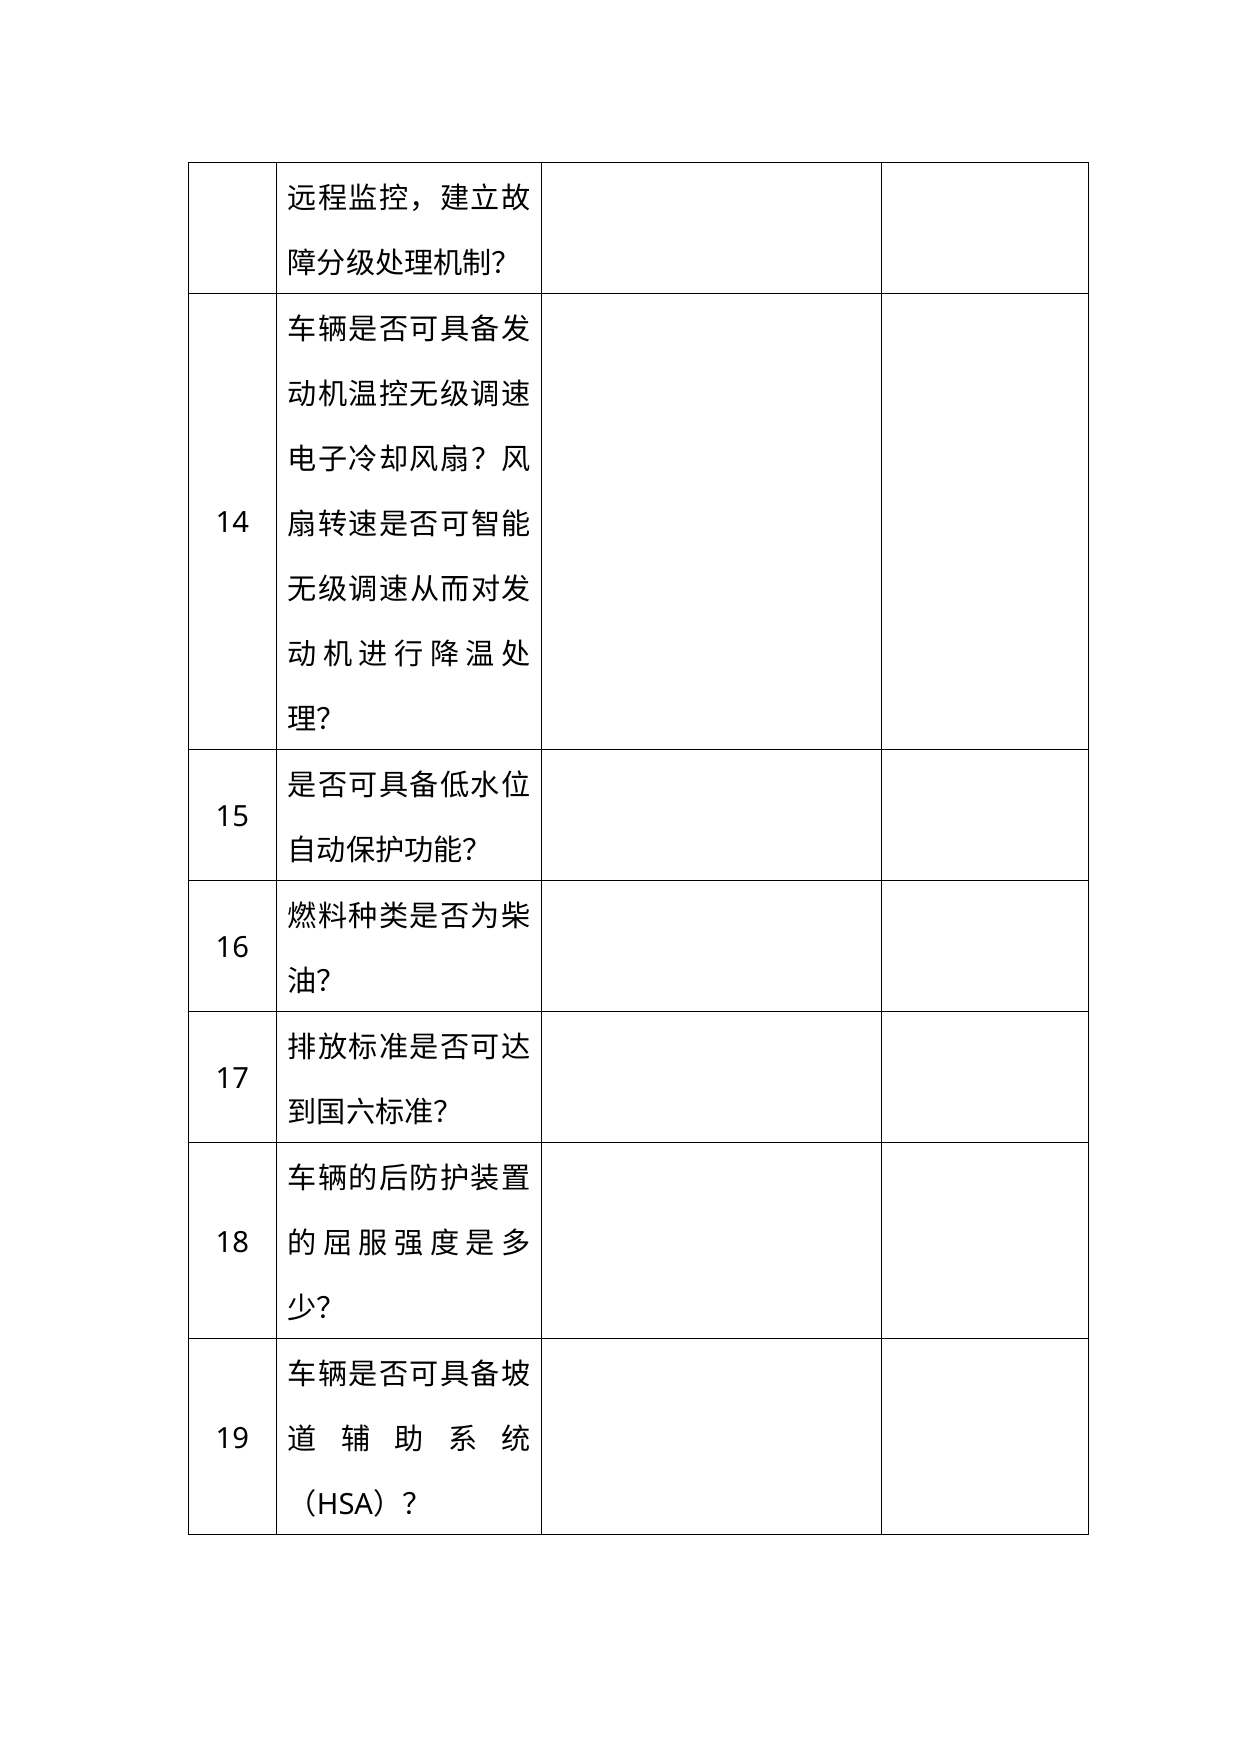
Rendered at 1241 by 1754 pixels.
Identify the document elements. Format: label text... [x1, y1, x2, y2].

table_cell 18 [189, 1143, 276, 1338]
table_cell [542, 1339, 881, 1534]
table_cell [882, 750, 1088, 880]
table_cell 17 [189, 1012, 276, 1142]
table_cell [882, 881, 1088, 1011]
table_cell 13 [189, 163, 276, 293]
table_cell [882, 294, 1088, 749]
table_cell 车辆是否可具备坡道辅助系统（HSA）？ [277, 1339, 541, 1534]
table_cell [542, 163, 881, 293]
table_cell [277, 163, 541, 293]
table_cell [882, 163, 1088, 293]
table_cell 14 [189, 294, 276, 749]
table_cell 是否可具备低水位自动保护功能？ [277, 750, 541, 880]
table_cell 排放标准是否可达到国六标准？ [277, 1012, 541, 1142]
table_cell [882, 1339, 1088, 1534]
table_cell 车辆的后防护装置的屈服强度是多少？ [277, 1143, 541, 1338]
table_cell 19 [189, 1339, 276, 1534]
table_cell [542, 1012, 881, 1142]
table_cell 15 [189, 750, 276, 880]
table_cell [882, 1143, 1088, 1338]
table_cell [542, 1143, 881, 1338]
table_cell 车辆是否可具备发动机温控无级调速电子冷却风扇？风扇转速是否可智能无级调速从而对发动机进行降温处理？ [277, 294, 541, 749]
table_cell 16 [189, 881, 276, 1011]
table_cell [882, 1012, 1088, 1142]
table_cell [542, 750, 881, 880]
table_cell 燃料种类是否为柴油？ [277, 881, 541, 1011]
table_cell [542, 881, 881, 1011]
table_cell [542, 294, 881, 749]
